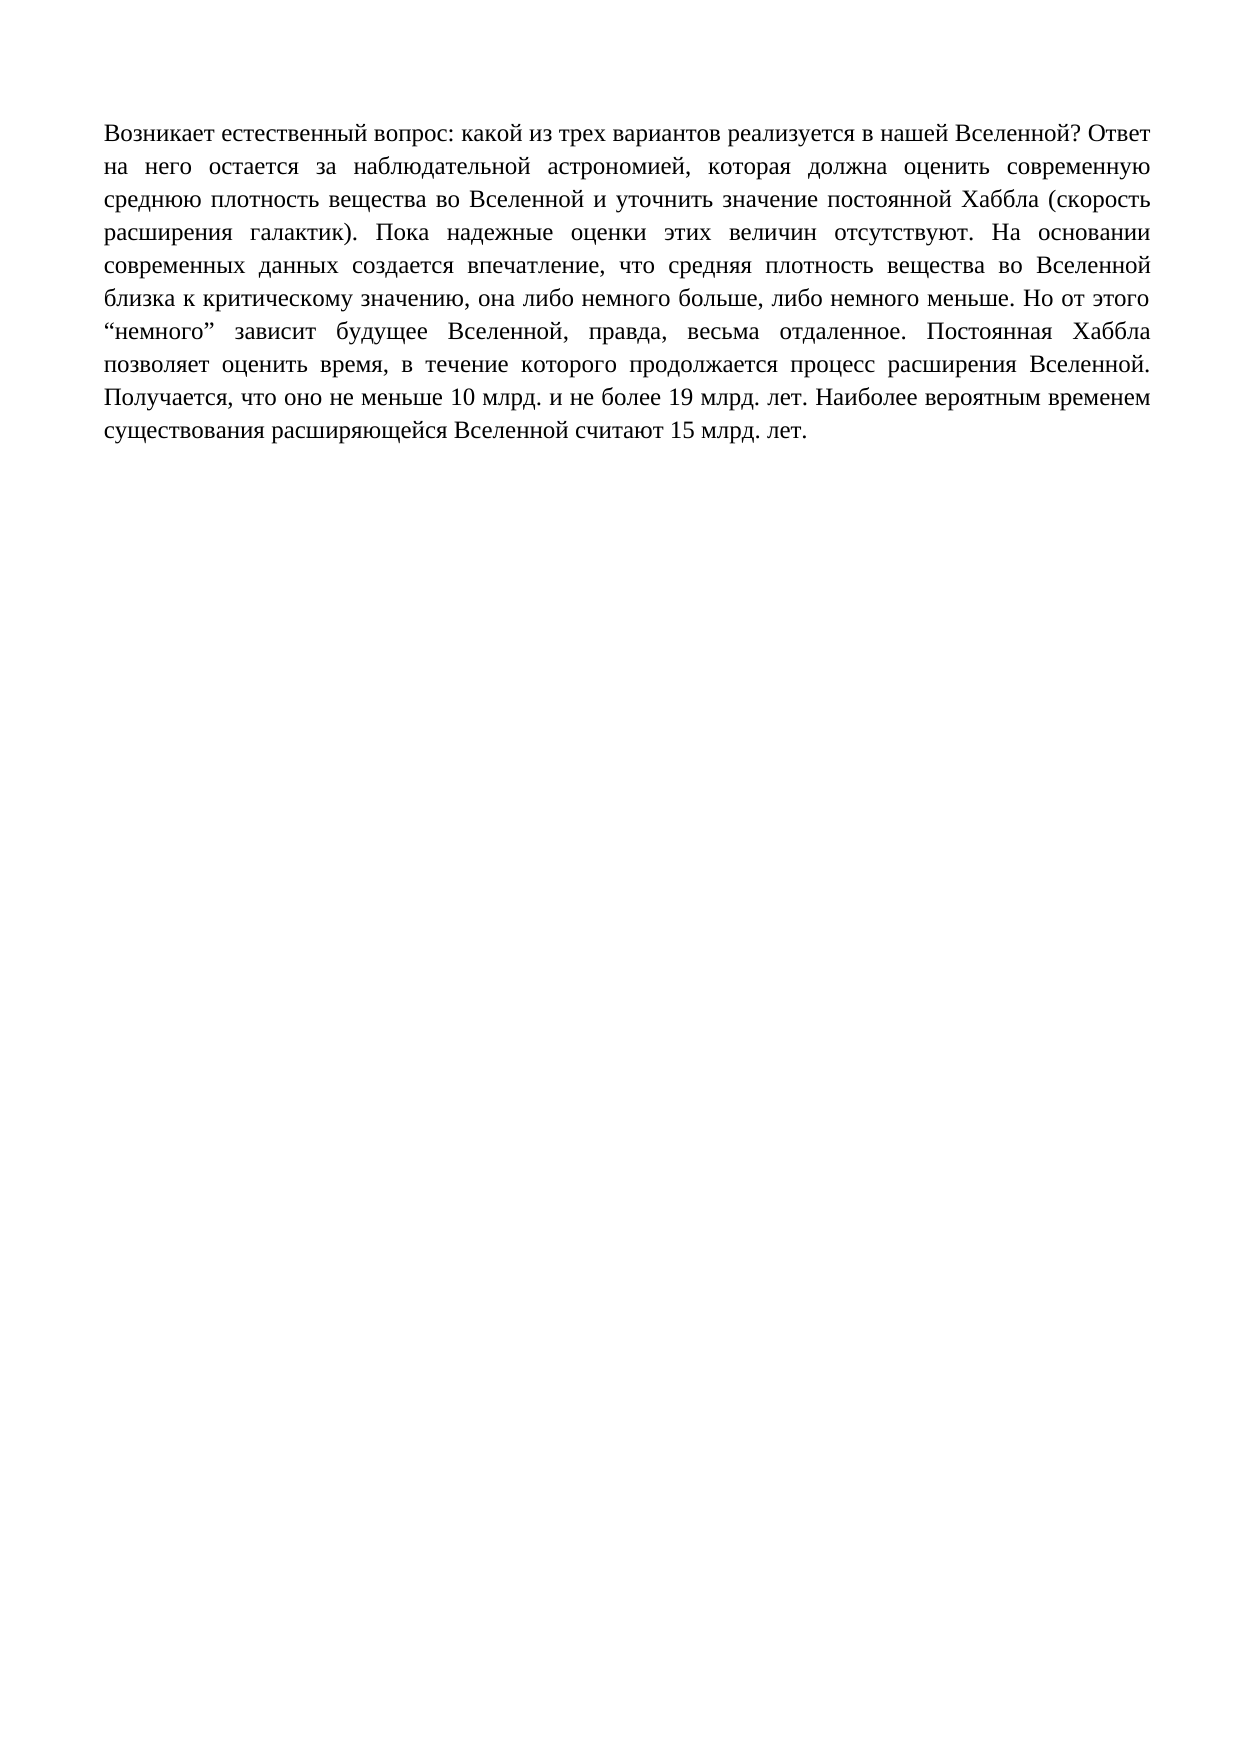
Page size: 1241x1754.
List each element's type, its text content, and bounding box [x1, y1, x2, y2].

text Возникает естественный вопрос: какой из трех вариантов реализуется в нашей Вселенной? Ответ на него остается за наблюдательной астрономией, которая должна оценить современную среднюю плотность вещества во Вселенной и уточнить значение постоянной Хаббла (скорость расширения галактик). Пока надежные оценки этих величин отсутствуют. На основании современных данных создается впечатление, что средняя плотность вещества во Вселенной близка к критическому значению, она либо немного больше, либо немного меньше. Но от этого “немного” зависит будущее Вселенной, правда, весьма отдаленное. Постоянная Хаббла позволяет оценить время, в течение которого продолжается процесс расширения Вселенной. Получается, что оно не меньше 10 млрд. и не более 19 млрд. лет. Наиболее вероятным временем существования расширяющейся Вселенной считают 15 млрд. лет. [103, 118, 1152, 444]
